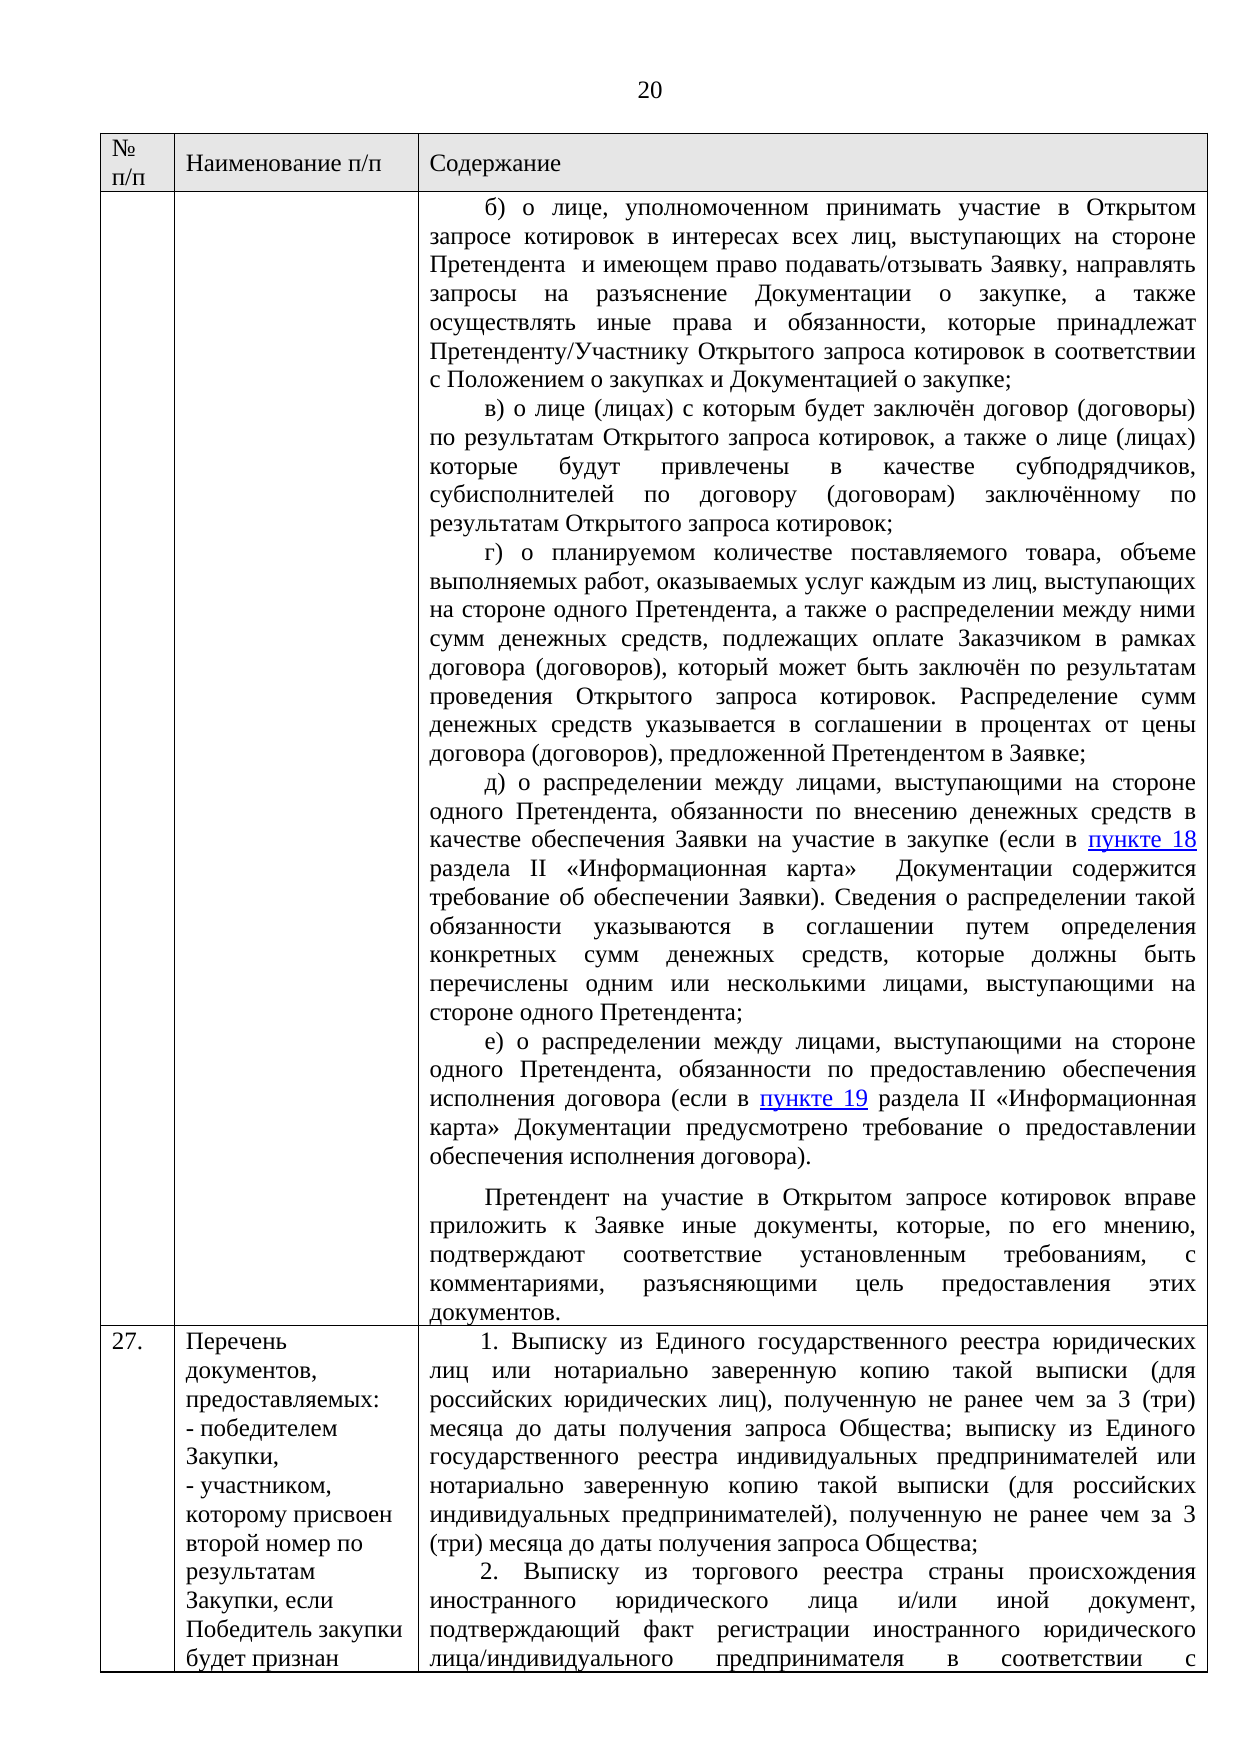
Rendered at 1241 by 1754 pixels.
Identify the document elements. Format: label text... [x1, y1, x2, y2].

table_header Наименование п/п [175, 134, 418, 191]
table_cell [419, 192, 1207, 1325]
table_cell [175, 1326, 418, 1671]
table_cell [101, 192, 174, 1325]
table_header Содержание [419, 134, 1207, 191]
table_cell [175, 192, 418, 1325]
table_header № п/п [101, 134, 174, 191]
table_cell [419, 1326, 1207, 1671]
table_cell [101, 1326, 174, 1671]
